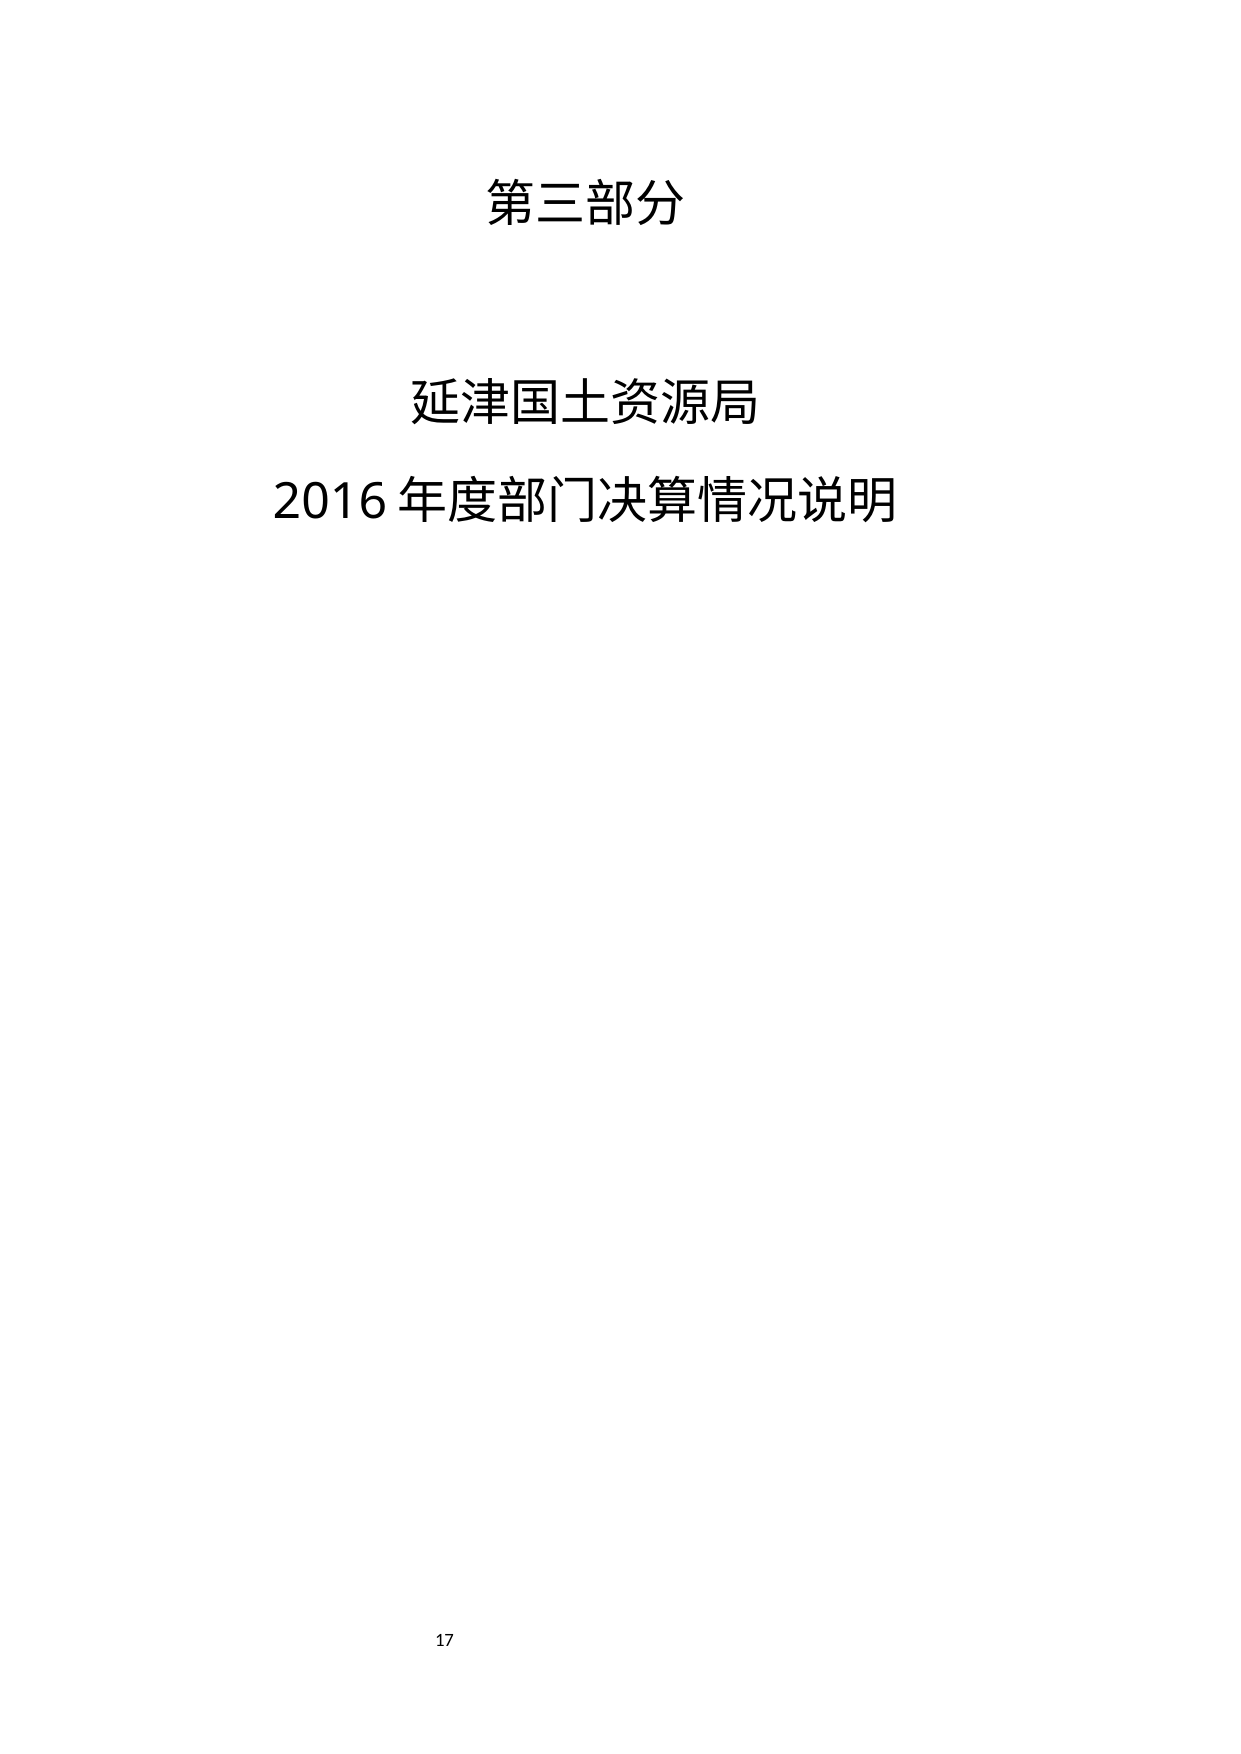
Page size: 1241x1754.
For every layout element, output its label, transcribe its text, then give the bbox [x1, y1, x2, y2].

text 延津国土资源局 [89, 349, 1081, 448]
text 第三部分 [89, 151, 1081, 249]
text 2016年度部门决算情况说明 [89, 448, 1081, 547]
